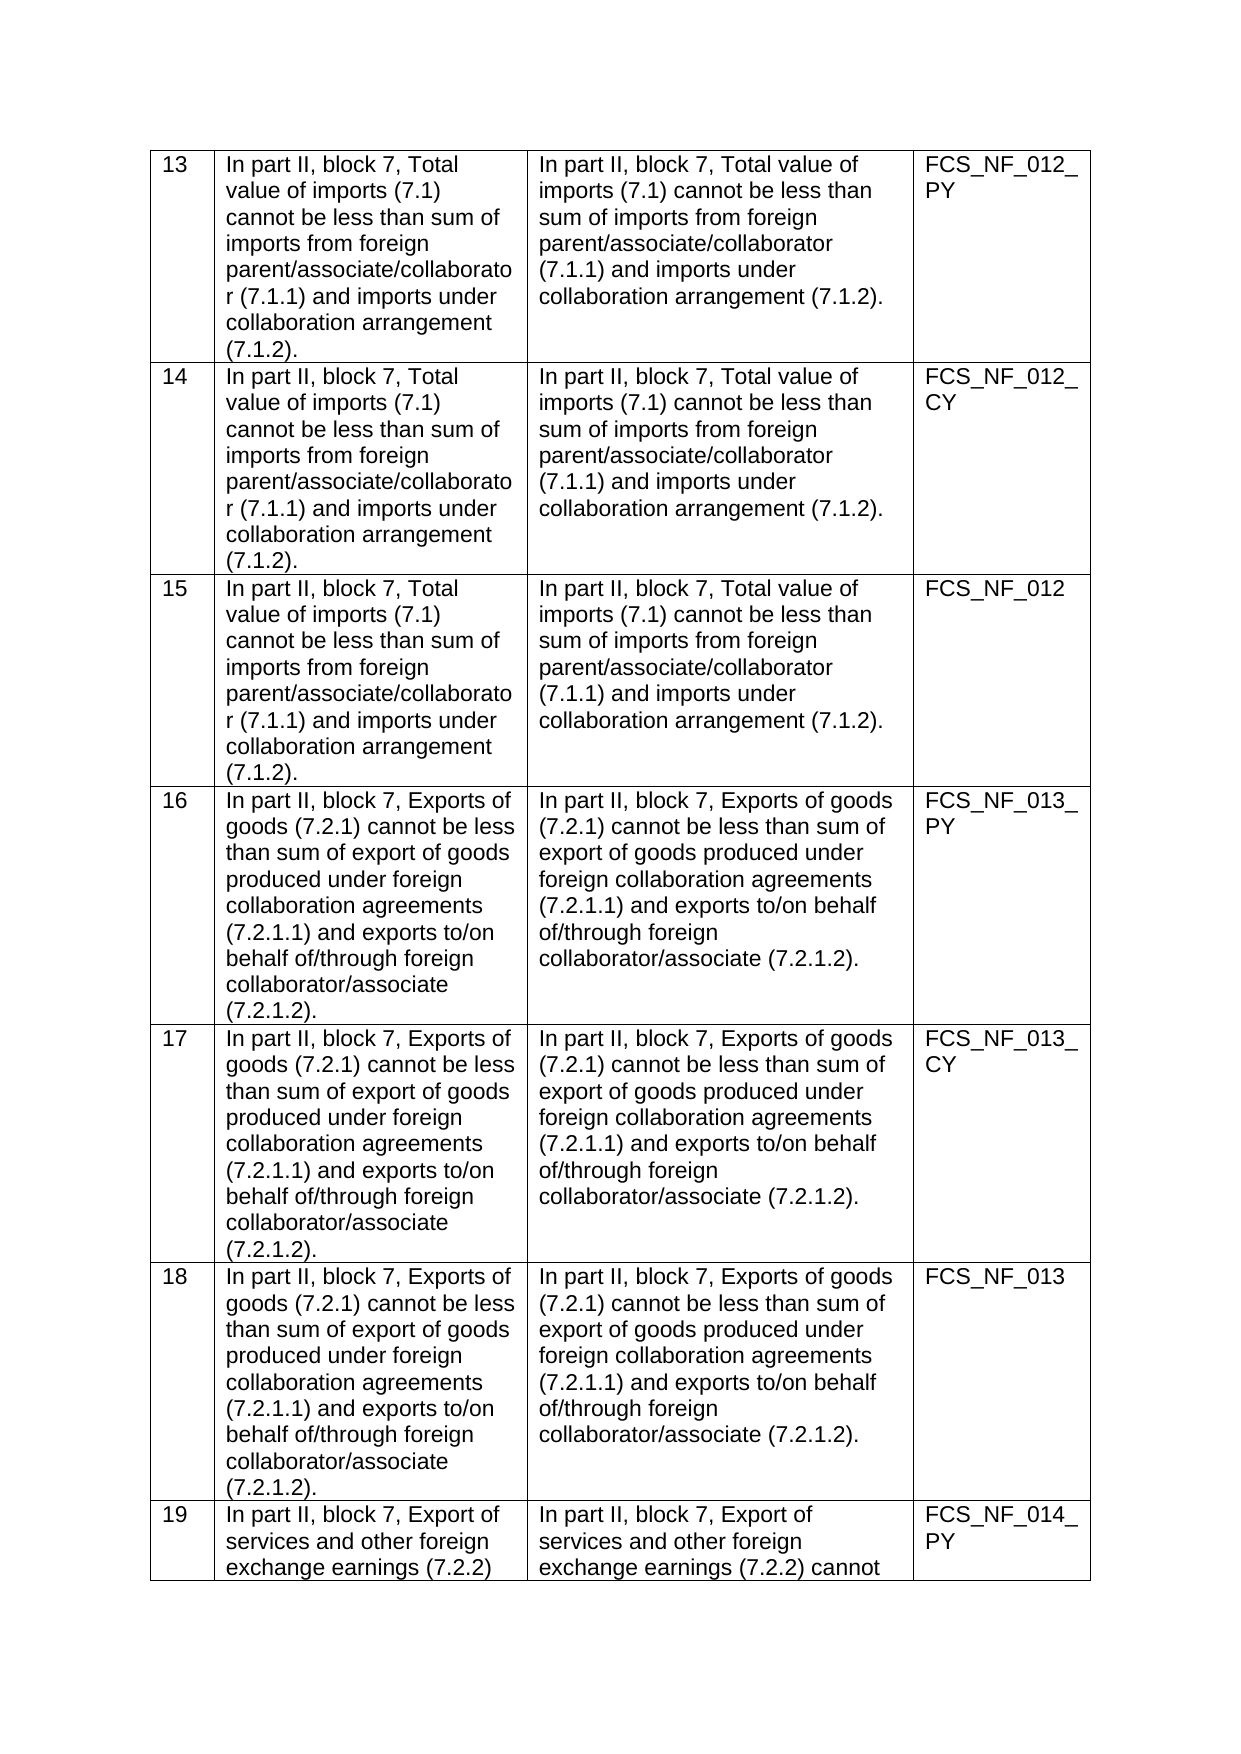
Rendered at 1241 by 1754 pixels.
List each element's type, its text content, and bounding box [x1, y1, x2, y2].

table_cell In part II, block 7, Total value of imports (7.1) cannot be less than sum of imports from foreign parent/associate/collaborator (7.1.1) and imports under collaboration arrangement (7.1.2). [215, 363, 527, 574]
table_cell In part II, block 7, Total value of imports (7.1) cannot be less than sum of imports from foreign parent/associate/collaborator (7.1.1) and imports under collaboration arrangement (7.1.2). [528, 575, 913, 786]
table_cell In part II, block 7, Total value of imports (7.1) cannot be less than sum of imports from foreign parent/associate/collaborator (7.1.1) and imports under collaboration arrangement (7.1.2). [215, 151, 527, 362]
table_cell 16 [151, 787, 214, 1024]
table_cell 14 [151, 363, 214, 574]
table_cell In part II, block 7, Total value of imports (7.1) cannot be less than sum of imports from foreign parent/associate/collaborator (7.1.1) and imports under collaboration arrangement (7.1.2). [215, 575, 527, 786]
table_cell FCS_NF_012 [914, 575, 1090, 786]
table_cell FCS_NF_014_PY [914, 1501, 1090, 1580]
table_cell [528, 1501, 913, 1580]
table_cell In part II, block 7, Exports of goods (7.2.1) cannot be less than sum of export of goods produced under foreign collaboration agreements (7.2.1.1) and exports to/on behalf of/through foreign collaborator/associate (7.2.1.2). [528, 1025, 913, 1262]
table_cell In part II, block 7, Exports of goods (7.2.1) cannot be less than sum of export of goods produced under foreign collaboration agreements (7.2.1.1) and exports to/on behalf of/through foreign collaborator/associate (7.2.1.2). [215, 1263, 527, 1500]
table_cell 13 [151, 151, 214, 362]
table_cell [215, 1501, 527, 1580]
table_cell In part II, block 7, Total value of imports (7.1) cannot be less than sum of imports from foreign parent/associate/collaborator (7.1.1) and imports under collaboration arrangement (7.1.2). [528, 151, 913, 362]
table_cell FCS_NF_012_PY [914, 151, 1090, 362]
table_cell 17 [151, 1025, 214, 1262]
table_cell In part II, block 7, Exports of goods (7.2.1) cannot be less than sum of export of goods produced under foreign collaboration agreements (7.2.1.1) and exports to/on behalf of/through foreign collaborator/associate (7.2.1.2). [528, 1263, 913, 1500]
table_cell 18 [151, 1263, 214, 1500]
table_cell In part II, block 7, Exports of goods (7.2.1) cannot be less than sum of export of goods produced under foreign collaboration agreements (7.2.1.1) and exports to/on behalf of/through foreign collaborator/associate (7.2.1.2). [215, 1025, 527, 1262]
table_cell FCS_NF_013_CY [914, 1025, 1090, 1262]
table_cell In part II, block 7, Exports of goods (7.2.1) cannot be less than sum of export of goods produced under foreign collaboration agreements (7.2.1.1) and exports to/on behalf of/through foreign collaborator/associate (7.2.1.2). [528, 787, 913, 1024]
table_cell FCS_NF_013 [914, 1263, 1090, 1500]
table_cell In part II, block 7, Total value of imports (7.1) cannot be less than sum of imports from foreign parent/associate/collaborator (7.1.1) and imports under collaboration arrangement (7.1.2). [528, 363, 913, 574]
table_cell In part II, block 7, Exports of goods (7.2.1) cannot be less than sum of export of goods produced under foreign collaboration agreements (7.2.1.1) and exports to/on behalf of/through foreign collaborator/associate (7.2.1.2). [215, 787, 527, 1024]
table_cell FCS_NF_013_PY [914, 787, 1090, 1024]
table_cell FCS_NF_012_CY [914, 363, 1090, 574]
table_cell 19 [151, 1501, 214, 1580]
table_cell 15 [151, 575, 214, 786]
